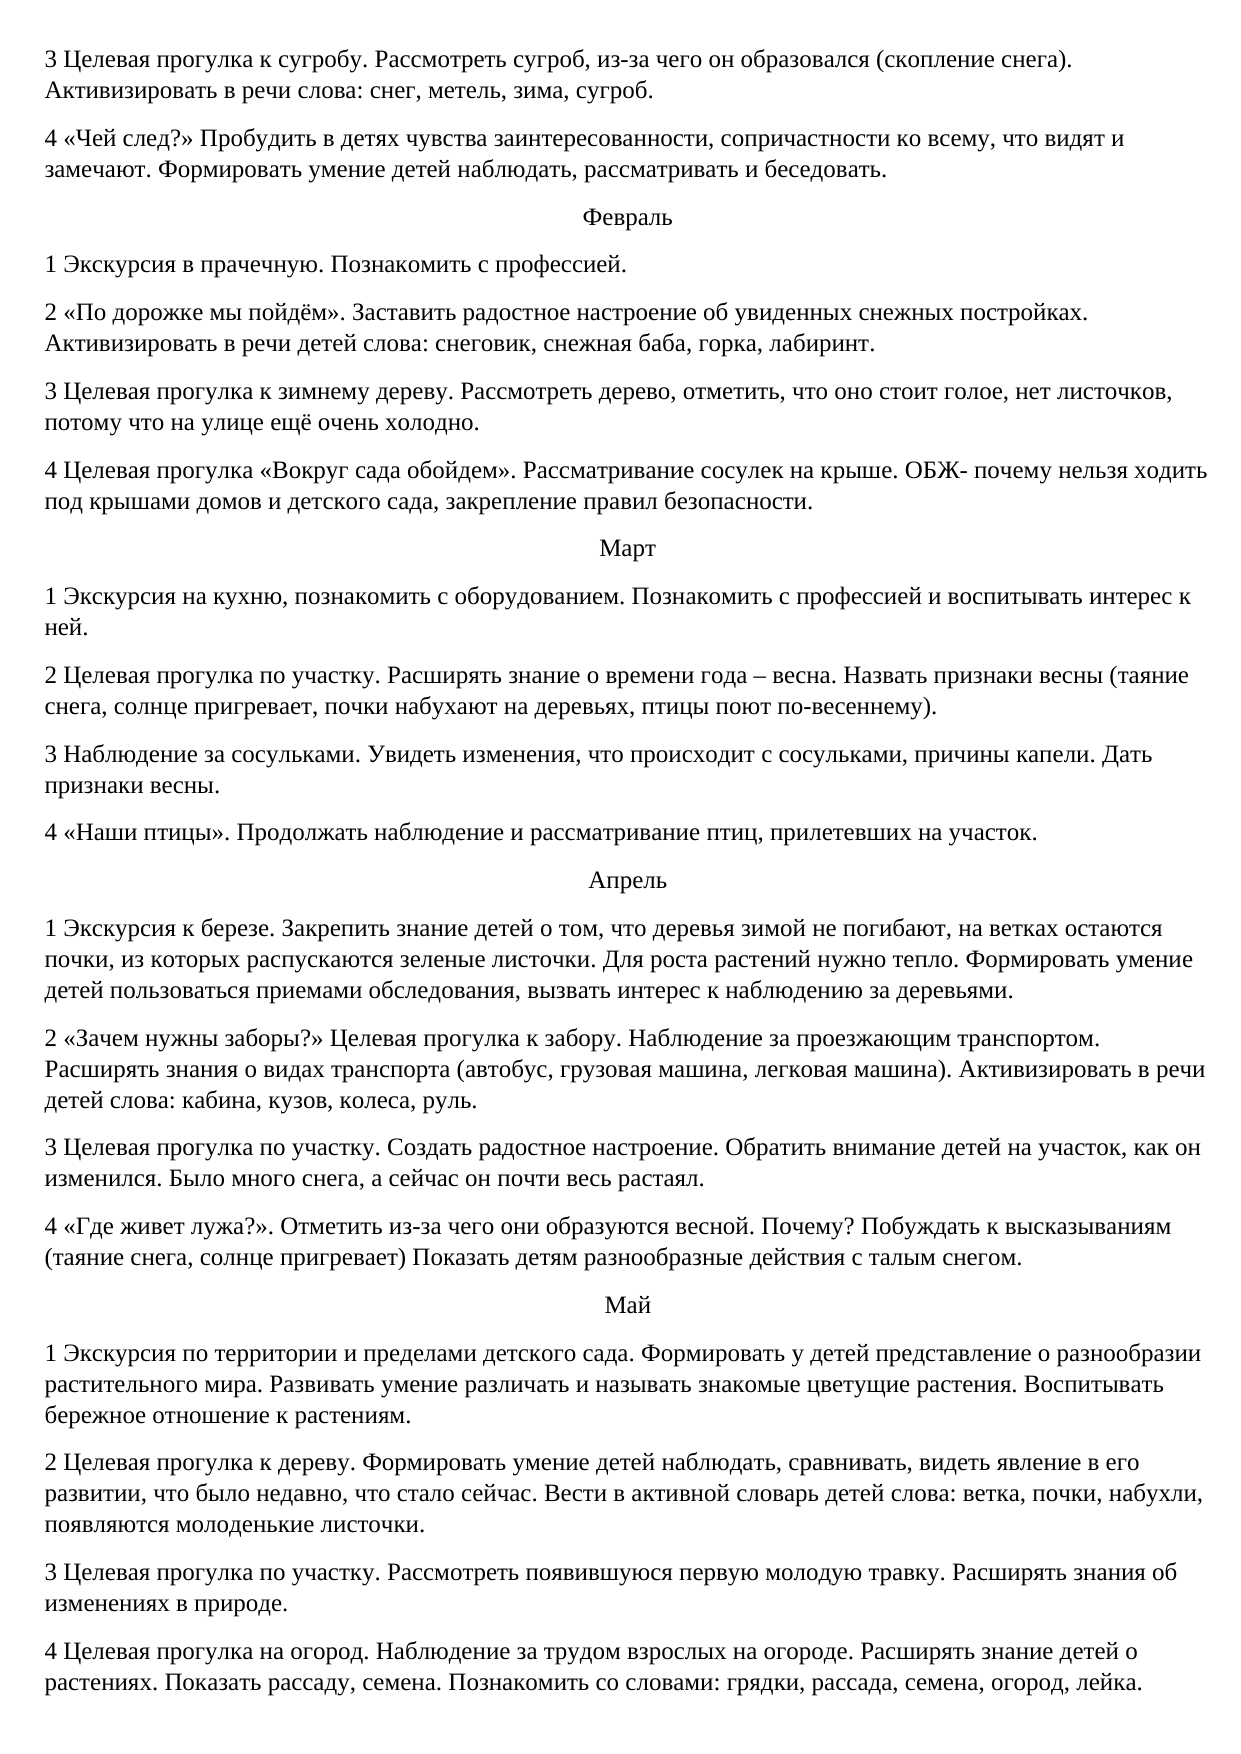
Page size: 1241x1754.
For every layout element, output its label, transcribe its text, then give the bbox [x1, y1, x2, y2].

text 3 Целевая прогулка по участку. Рассмотреть появившуюся первую молодую травку. Расширять знания об изменениях в природе. [44, 1557, 1211, 1617]
text 3 Наблюдение за сосульками. Увидеть изменения, что происходит с сосульками, причины капели. Дать признаки весны. [44, 739, 1211, 798]
text 3 Целевая прогулка к сугробу. Рассмотреть сугроб, из-за чего он образовался (скопление снега). Активизировать в речи слова: снег, метель, зима, сугроб. [44, 44, 1211, 104]
text 4 «Чей след?» Пробудить в детях чувства заинтересованности, сопричастности ко всему, что видят и замечают. Формировать умение детей наблюдать, рассматривать и беседовать. [44, 123, 1211, 183]
text Апрель [44, 865, 1211, 894]
text 4 Целевая прогулка «Вокруг сада обойдем». Рассматривание сосулек на крыше. ОБЖ- почему нельзя ходить под крышами домов и детского сада, закрепление правил безопасности. [44, 455, 1211, 514]
text Март [44, 533, 1211, 562]
text 4 «Наши птицы». Продолжать наблюдение и рассматривание птиц, прилетевших на участок. [44, 817, 1211, 846]
text 2 «Зачем нужны заборы?» Целевая прогулка к забору. Наблюдение за проезжающим транспортом. Расширять знания о видах транспорта (автобус, грузовая машина, легковая машина). Активизировать в речи детей слова: кабина, кузов, колеса, руль. [44, 1023, 1211, 1113]
text 2 Целевая прогулка по участку. Расширять знание о времени года – весна. Назвать признаки весны (таяние снега, солнце пригревает, почки набухают на деревьях, птицы поют по-весеннему). [44, 660, 1211, 720]
text 2 «По дорожке мы пойдём». Заставить радостное настроение об увиденных снежных постройках. Активизировать в речи детей слова: снеговик, снежная баба, горка, лабиринт. [44, 297, 1211, 357]
text 1 Экскурсия по территории и пределами детского сада. Формировать у детей представление о разнообразии растительного мира. Развивать умение различать и называть знакомые цветущие растения. Воспитывать бережное отношение к растениям. [44, 1338, 1211, 1428]
text Февраль [44, 202, 1211, 231]
text 1 Экскурсия на кухню, познакомить с оборудованием. Познакомить с профессией и воспитывать интерес к ней. [44, 581, 1211, 641]
text 2 Целевая прогулка к дереву. Формировать умение детей наблюдать, сравнивать, видеть явление в его развитии, что было недавно, что стало сейчас. Вести в активной словарь детей слова: ветка, почки, набухли, появляются молоденькие листочки. [44, 1447, 1211, 1538]
text 1 Экскурсия к березе. Закрепить знание детей о том, что деревья зимой не погибают, на ветках остаются почки, из которых распускаются зеленые листочки. Для роста растений нужно тепло. Формировать умение детей пользоваться приемами обследования, вызвать интерес к наблюдению за деревьями. [44, 913, 1211, 1004]
text Май [44, 1290, 1211, 1319]
text 1 Экскурсия в прачечную. Познакомить с профессией. [44, 249, 1211, 278]
text 3 Целевая прогулка по участку. Создать радостное настроение. Обратить внимание детей на участок, как он изменился. Было много снега, а сейчас он почти весь растаял. [44, 1132, 1211, 1192]
text 4 Целевая прогулка на огород. Наблюдение за трудом взрослых на огороде. Расширять знание детей о растениях. Показать рассаду, семена. Познакомить со словами: грядки, рассада, семена, огород, лейка. [44, 1636, 1211, 1696]
text 3 Целевая прогулка к зимнему дереву. Рассмотреть дерево, отметить, что оно стоит голое, нет листочков, потому что на улице ещё очень холодно. [44, 376, 1211, 436]
text 4 «Где живет лужа?». Отметить из-за чего они образуются весной. Почему? Побуждать к высказываниям (таяние снега, солнце пригревает) Показать детям разнообразные действия с талым снегом. [44, 1211, 1211, 1271]
